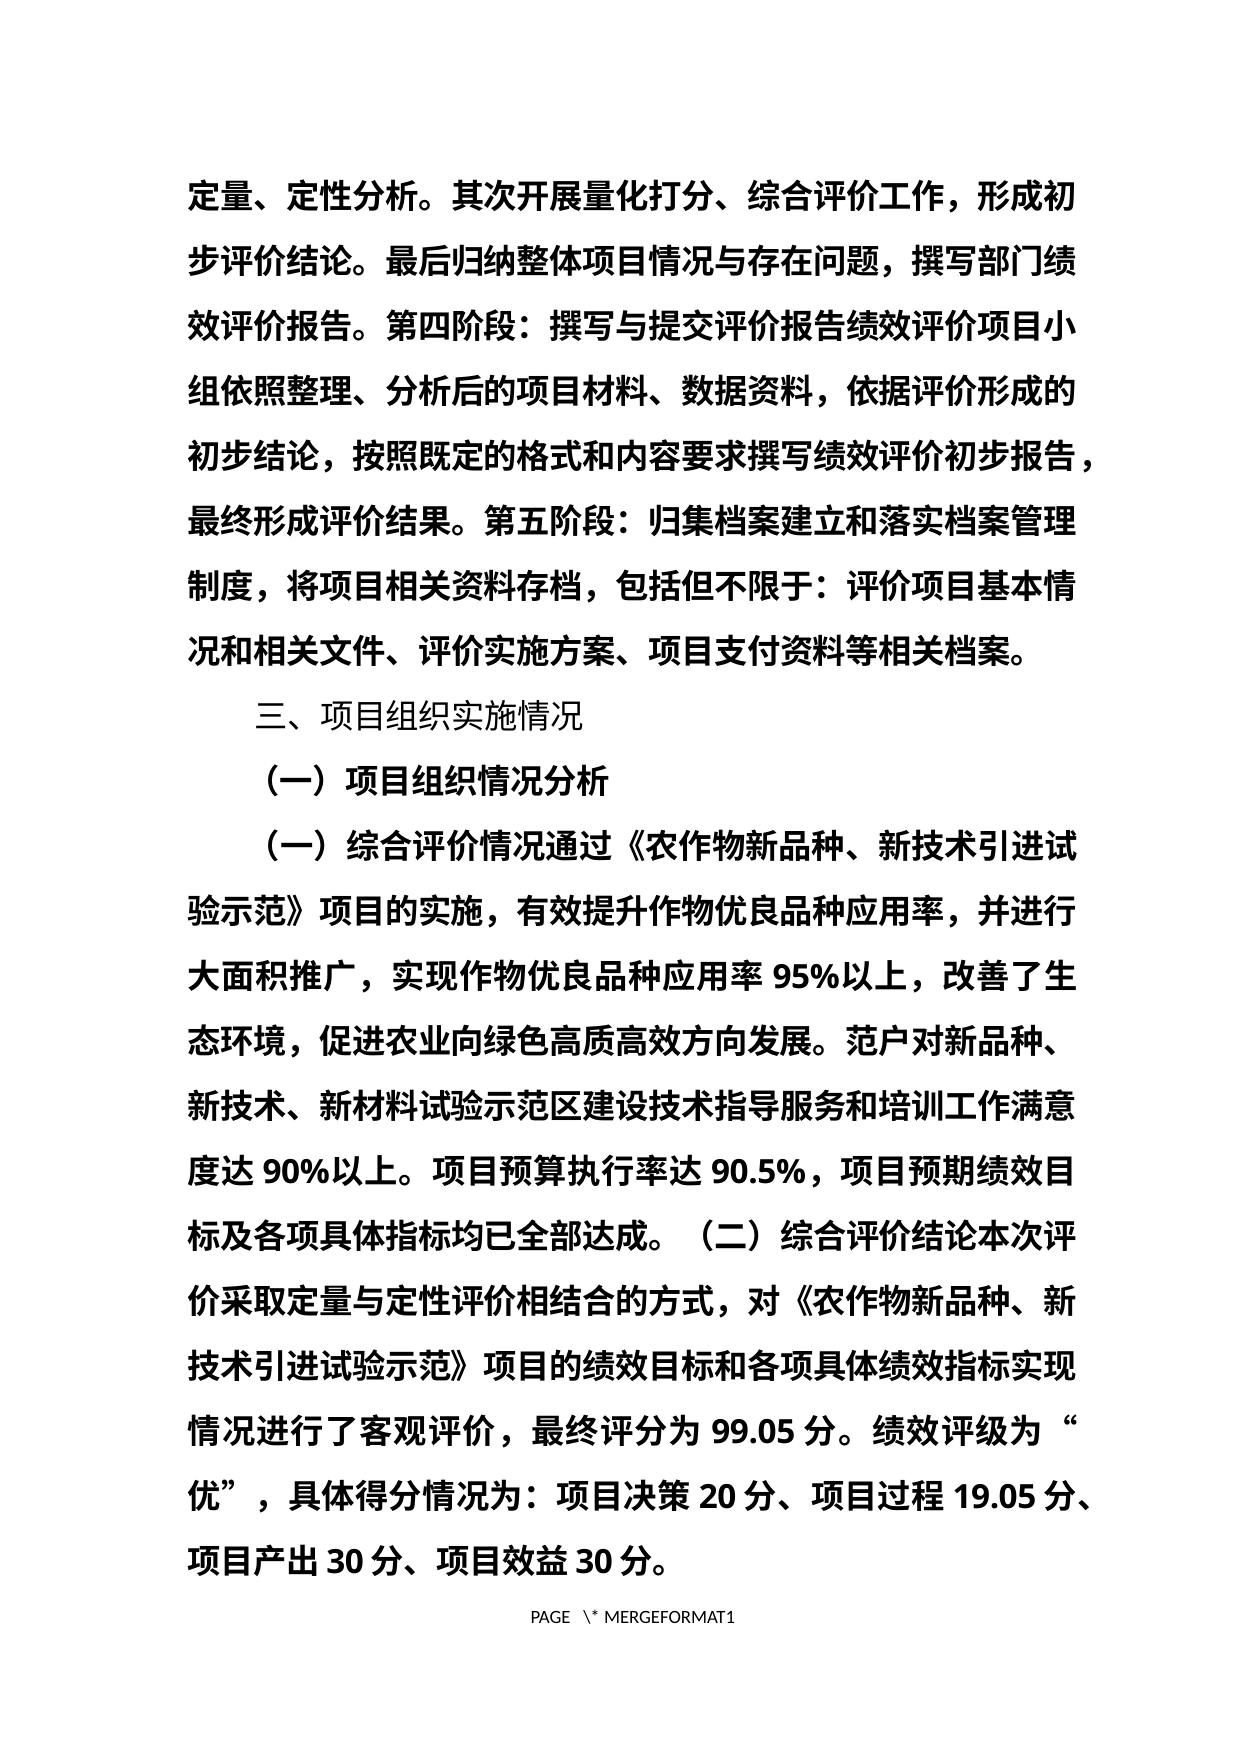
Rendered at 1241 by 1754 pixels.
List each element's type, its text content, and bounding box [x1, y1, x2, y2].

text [187, 162, 1078, 682]
text （一）综合评价情况通过《农作物新品种、新技术引进试验示范》项目的实施，有效提升作物优良品种应用率，并进行大面积推广，实现作物优良品种应用率95%以上，改善了生态环境，促进农业向绿色高质高效方向发展。范户对新品种、新技术、新材料试验示范区建设技术指导服务和培训工作满意度达90%以上。项目预算执行率达90.5%，项目预期绩效目标及各项具体指标均已全部达成。（二）综合评价结论本次评价采取定量与定性评价相结合的方式，对《农作物新品种、新技术引进试验示范》项目的绩效目标和各项具体绩效指标实现情况进行了客观评价，最终评分为99.05分。绩效评级为“ 优”，具体得分情况为：项目决策20分、项目过程19.05分、项目产出30分、项目效益30分。 [187, 812, 1078, 1592]
text 三、项目组织实施情况 [187, 682, 1078, 747]
text （一）项目组织情况分析 [187, 747, 1078, 812]
